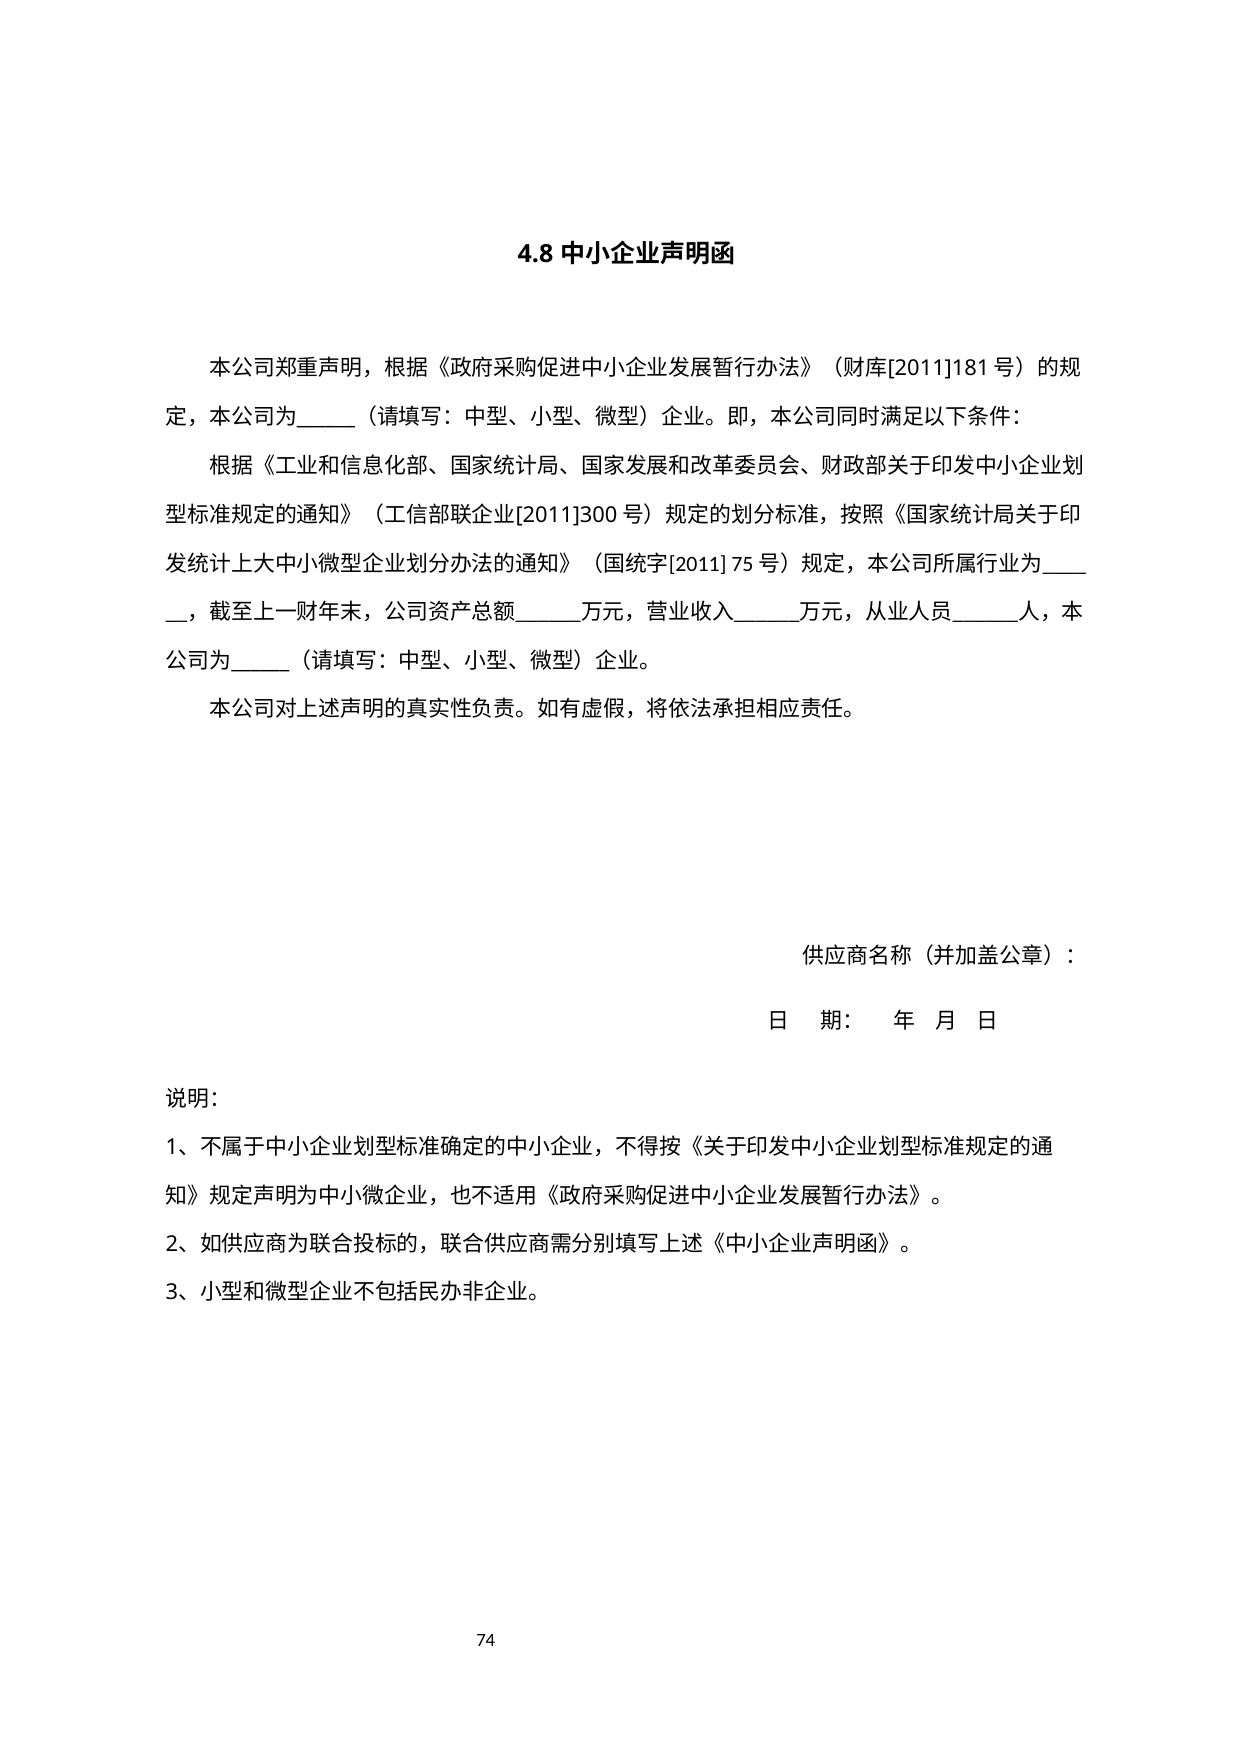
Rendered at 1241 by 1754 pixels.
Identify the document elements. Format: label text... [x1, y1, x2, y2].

text 2、如供应商为联合投标的，联合供应商需分别填写上述《中小企业声明函》。 [165, 1226, 1087, 1258]
text 本公司郑重声明，根据《政府采购促进中小企业发展暂行办法》（财库[2011]181号）的规定，本公司为______（请填写：中型、小型、微型）企业。即，本公司同时满足以下条件： 根据《工业和信息化部、国家统计局、国家发展和改革委员会、财政部关于印发中小企业划型标准规定的通知》（工信部联企业[2011]300号）规定的划分标准，按照《国家统计局关于印发统计上大中小微型企业划分办法的通知》（国统字[2011] 75号）规定，本公司所属行业为______，截至上一财年末，公司资产总额______万元，营业收入______万元，从业人员______人，本公司为______（请填写：中型、小型、微型）企业。 [165, 350, 1087, 675]
text 1、不属于中小企业划型标准确定的中小企业，不得按《关于印发中小企业划型标准规定的通知》规定声明为中小微企业，也不适用《政府采购促进中小企业发展暂行办法》。 [165, 1129, 1087, 1210]
text 说明： [165, 1080, 1087, 1113]
text 日 期： 年 月 日 [570, 1003, 1087, 1035]
text 供应商名称（并加盖公章）： [165, 922, 1087, 974]
text 3、小型和微型企业不包括民办非企业。 [165, 1274, 1087, 1307]
text 4.8 中小企业声明函 [165, 219, 1087, 284]
text 本公司对上述声明的真实性负责。如有虚假，将依法承担相应责任。 [165, 691, 1087, 723]
